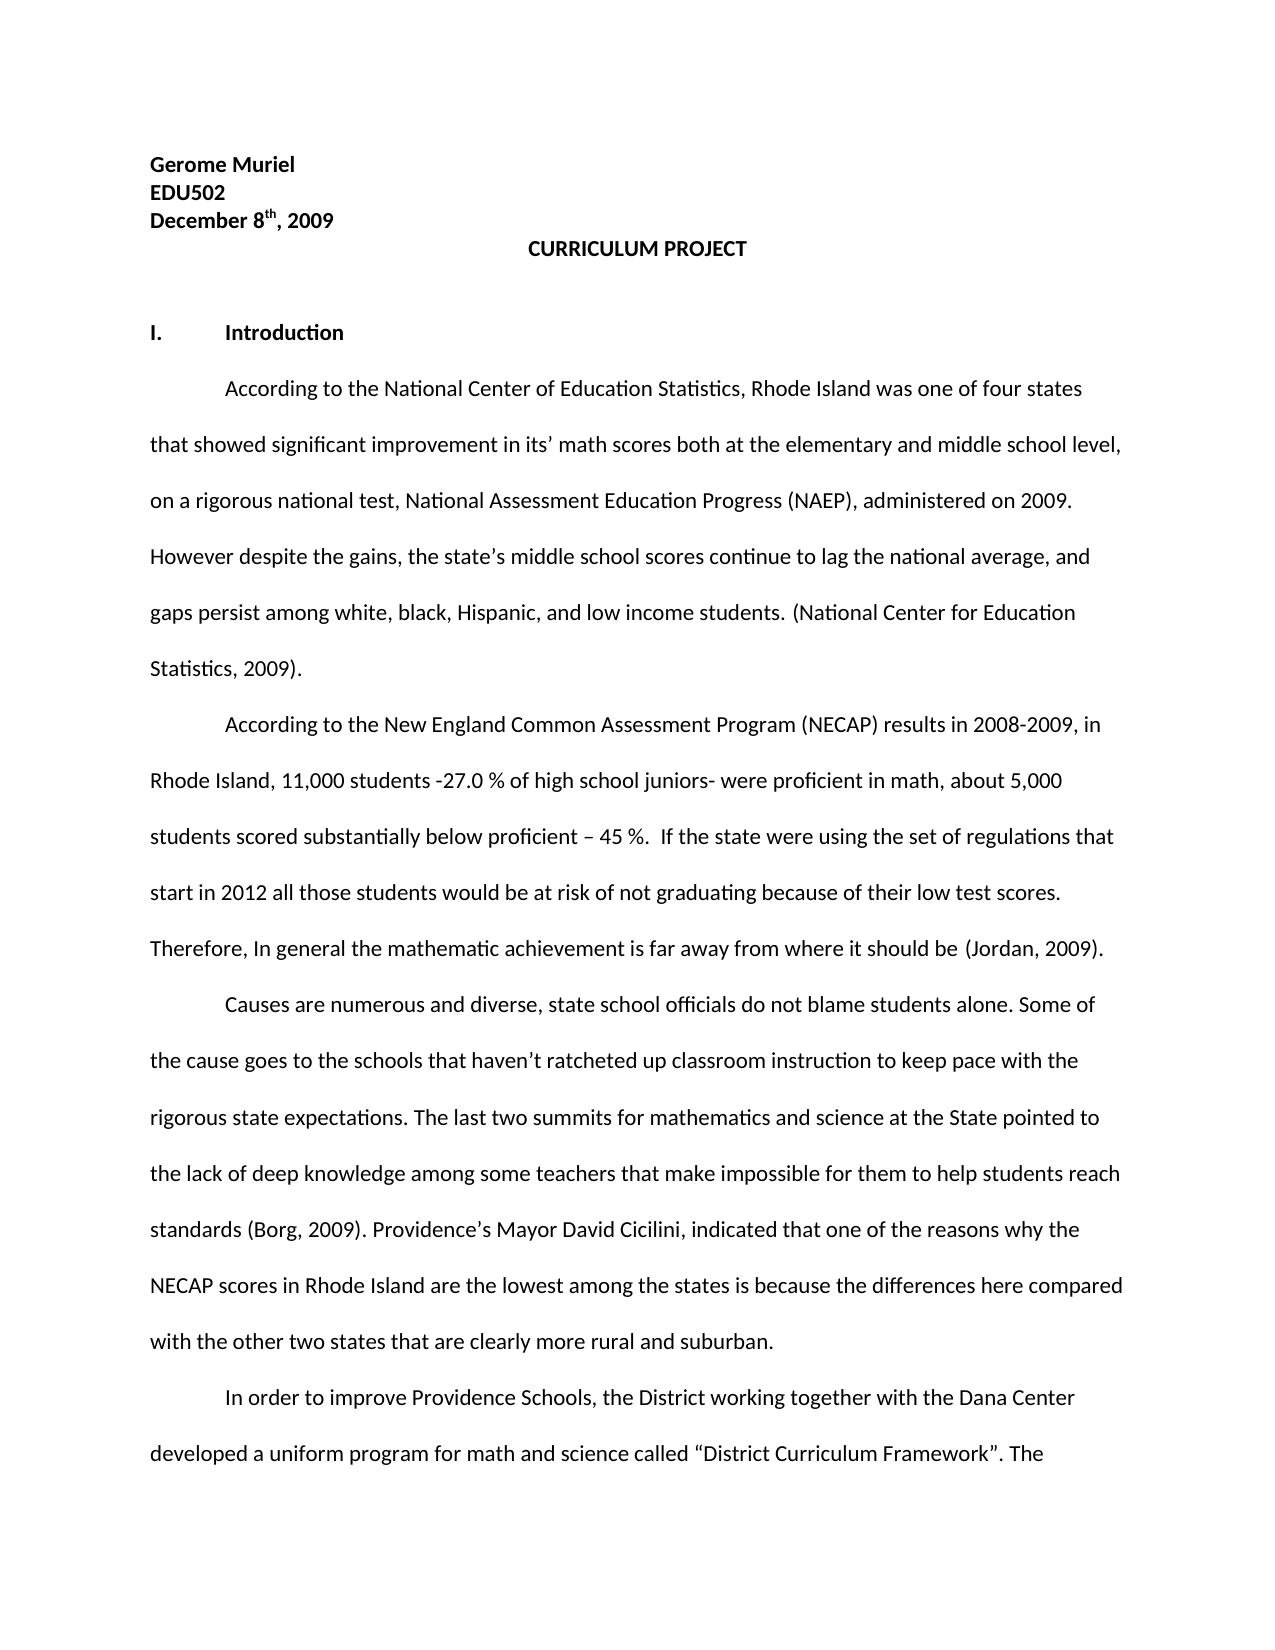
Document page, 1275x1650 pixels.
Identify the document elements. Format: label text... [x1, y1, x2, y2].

text CURRICULUM PROJECT [150, 234, 1125, 262]
text Causes are numerous and diverse, state school officials do not blame students alone. Some of the cause goes to the schools that haven’t ratcheted up classroom instruction to keep pace with the rigorous state expectations. The last two summits for mathematics and science at the State pointed to the lack of deep knowledge among some teachers that make impossible for them to help students reach standards . Providence’s Mayor David Cicilini, indicated that one of the reasons why the NECAP scores in Rhode Island are the lowest among the states is because the differences here compared with the other two states that are clearly more rural and suburban. [150, 991, 1125, 1355]
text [150, 1383, 1125, 1467]
list According to the National Center of Education Statistics, Rhode Island was one of four states that showed significant improvement in its’ math scores both at the elementary and middle school level, on a rigorous national test, National Assessment Education Progress (NAEP), administered on 2009. However despite the gains, the state’s middle school scores continue to lag the national average, and gaps persist among white, black, Hispanic, and low income students. . [150, 374, 1125, 682]
text EDU502 [150, 178, 1125, 206]
list Introduction [150, 318, 1125, 346]
text December 8th, 2009 [150, 206, 1125, 234]
text Gerome Muriel [150, 150, 1125, 178]
text According to the New England Common Assessment Program (NECAP) results in 2008-2009, in Rhode Island, 11,000 students -27.0 % of high school juniors- were proficient in math, about 5,000 students scored substantially below proficient – 45 %. If the state were using the set of regulations that start in 2012 all those students would be at risk of not graduating because of their low test scores. Therefore, In general the mathematic achievement is far away from where it should be . [150, 710, 1125, 962]
